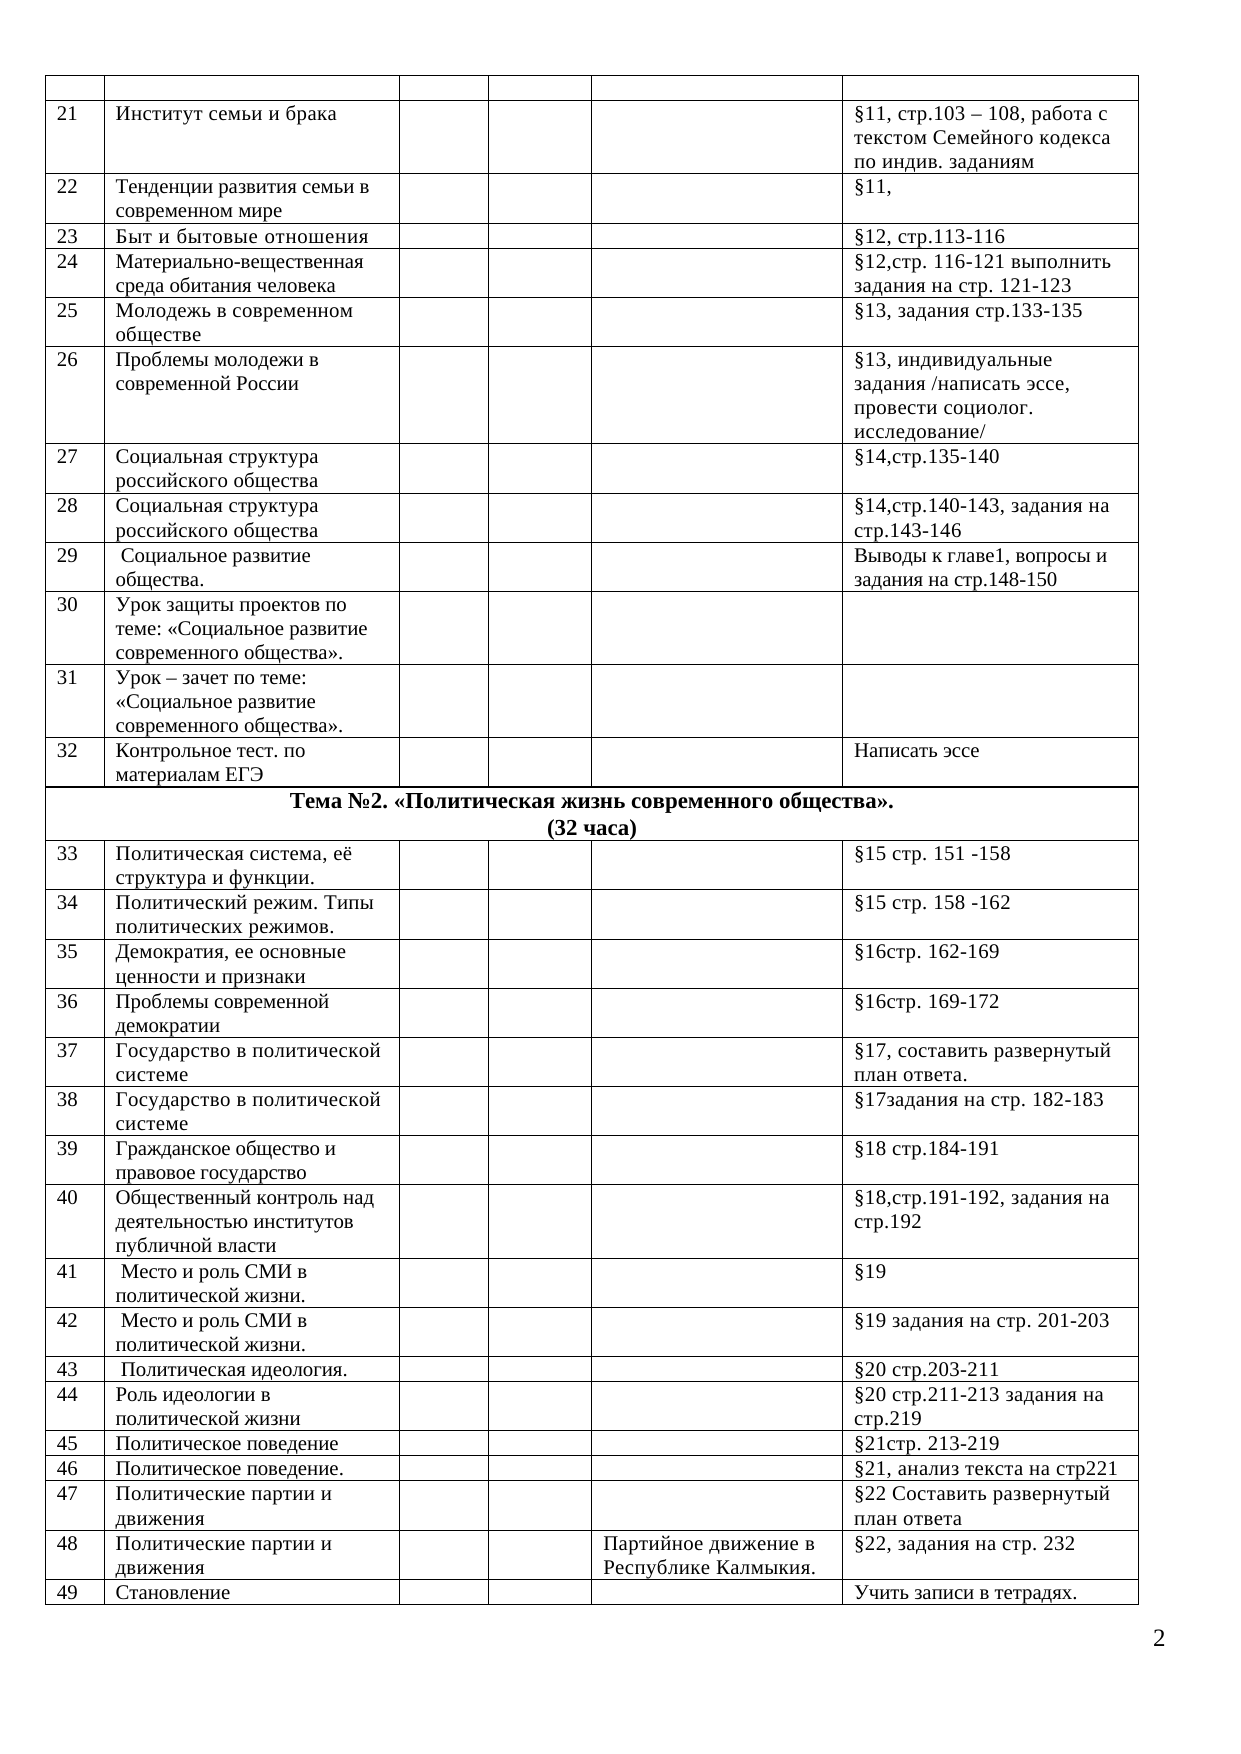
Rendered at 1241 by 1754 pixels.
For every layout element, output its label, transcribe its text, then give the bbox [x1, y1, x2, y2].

table_cell Урок защиты проектов по теме: «Социальное развитие современного общества». [105, 592, 399, 664]
table_cell Политическая идеология. [105, 1357, 399, 1381]
table_cell [400, 1308, 488, 1356]
table_cell Быт и бытовые отношения [105, 224, 399, 248]
table_cell 25 [46, 298, 104, 346]
table_cell [400, 543, 488, 591]
table_cell 22 [46, 174, 104, 222]
table_cell [489, 224, 591, 248]
table_cell [489, 101, 591, 173]
table_cell [489, 298, 591, 346]
table_cell [400, 1481, 488, 1529]
table_cell Выводы к главе1, вопросы и задания на стр.148-150 [843, 543, 1138, 591]
table_cell Политический режим. Типы политических режимов. [105, 890, 399, 938]
table_cell [489, 940, 591, 988]
table_cell [400, 1038, 488, 1086]
table_cell Демократия, ее основные ценности и признаки [105, 940, 399, 988]
table_cell Проблемы современной демократии [105, 989, 399, 1037]
table_cell §17задания на стр. 182-183 [843, 1087, 1138, 1135]
table_cell [592, 989, 842, 1037]
table_cell [592, 1382, 842, 1430]
table_cell [489, 1531, 591, 1579]
table_cell [489, 592, 591, 664]
table_cell [400, 1531, 488, 1579]
table_cell Государство в политической системе [105, 1087, 399, 1135]
table_cell [489, 841, 591, 889]
table_cell §15 стр. 151 -158 [843, 841, 1138, 889]
table_cell [489, 1382, 591, 1430]
table_cell Социальная структура российского общества [105, 494, 399, 542]
table_cell [400, 989, 488, 1037]
table_cell Тенденции развития семьи в современном мире [105, 174, 399, 222]
table_cell Политическое поведение. [105, 1456, 399, 1480]
table_cell 45 [46, 1431, 104, 1455]
table_cell 21 [46, 101, 104, 173]
table_cell 46 [46, 1456, 104, 1480]
table_cell 32 [46, 738, 104, 786]
table_cell 48 [46, 1531, 104, 1579]
table_cell [400, 940, 488, 988]
table_cell [592, 543, 842, 591]
table_cell §20 стр.203-211 [843, 1357, 1138, 1381]
table_cell [489, 249, 591, 297]
table_cell §16стр. 162-169 [843, 940, 1138, 988]
table_cell §18 стр.184-191 [843, 1136, 1138, 1184]
table_cell [489, 347, 591, 443]
table_cell §21, анализ текста на стр221 [843, 1456, 1138, 1480]
table_cell [843, 665, 1138, 737]
table_cell [592, 224, 842, 248]
table_cell [592, 1357, 842, 1381]
table_cell §15 стр. 158 -162 [843, 890, 1138, 938]
table_cell [400, 76, 488, 100]
table_cell [592, 1259, 842, 1307]
table_cell [592, 1580, 842, 1604]
table_cell §22, задания на стр. 232 [843, 1531, 1138, 1579]
table_cell [592, 738, 842, 786]
table_cell [592, 444, 842, 492]
table_cell Урок – зачет по теме: «Социальное развитие современного общества». [105, 665, 399, 737]
table_cell 20 [46, 76, 104, 100]
table_cell [489, 1308, 591, 1356]
table_cell [400, 298, 488, 346]
table_cell 27 [46, 444, 104, 492]
table_cell [400, 101, 488, 173]
table_cell 42 [46, 1308, 104, 1356]
table_cell Государство в политической системе [105, 1038, 399, 1086]
table_cell [592, 665, 842, 737]
table_cell [843, 592, 1138, 664]
table_cell §14,стр.135-140 [843, 444, 1138, 492]
table_cell [400, 494, 488, 542]
table_cell 24 [46, 249, 104, 297]
table_cell [592, 592, 842, 664]
table_cell Роль идеологии в политической жизни [105, 1382, 399, 1430]
table_cell [400, 224, 488, 248]
table_cell 41 [46, 1259, 104, 1307]
table_cell [400, 1580, 488, 1604]
table_cell [489, 494, 591, 542]
table_cell [489, 665, 591, 737]
table_cell 37 [46, 1038, 104, 1086]
table_cell [592, 174, 842, 222]
table_cell 26 [46, 347, 104, 443]
table_cell [400, 1431, 488, 1455]
table_cell [400, 665, 488, 737]
table_cell Контрольное тест. по материалам ЕГЭ [105, 738, 399, 786]
table_cell Политические партии и движения [105, 1481, 399, 1529]
table_cell Партийное движение в Республике Калмыкия. [592, 1531, 842, 1579]
table_cell [489, 444, 591, 492]
table_cell [400, 1259, 488, 1307]
table_cell Политическое поведение [105, 1431, 399, 1455]
table_cell [489, 1481, 591, 1529]
table_cell [489, 1580, 591, 1604]
table_cell [489, 989, 591, 1037]
table_cell §12,стр. 116-121 выполнить задания на стр. 121-123 [843, 249, 1138, 297]
table_cell [592, 1087, 842, 1135]
table_cell 39 [46, 1136, 104, 1184]
table_cell [400, 738, 488, 786]
table_cell Гражданское общество и правовое государство [105, 1136, 399, 1184]
table_cell Проблемы молодежи в современной России [105, 347, 399, 443]
table_cell [489, 1456, 591, 1480]
table_cell [489, 1259, 591, 1307]
table_cell [592, 101, 842, 173]
table_cell Политические партии и движения [105, 1531, 399, 1579]
table_cell Место и роль СМИ в политической жизни. [105, 1259, 399, 1307]
table_cell 33 [46, 841, 104, 889]
table_cell §11, стр.103 – 108, работа с текстом Семейного кодекса по индив. заданиям [843, 101, 1138, 173]
table_cell 31 [46, 665, 104, 737]
table_cell [489, 1136, 591, 1184]
table_cell [592, 1481, 842, 1529]
table_cell §22 Составить развернутый план ответа [843, 1481, 1138, 1529]
table_cell Политическая система, её структура и функции. [105, 841, 399, 889]
table_cell [592, 1308, 842, 1356]
table_cell 38 [46, 1087, 104, 1135]
table_cell [400, 444, 488, 492]
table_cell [105, 76, 399, 100]
table_cell [592, 1431, 842, 1455]
table_cell [400, 347, 488, 443]
table_cell §18,стр.191-192, задания на стр.192 [843, 1185, 1138, 1257]
table_cell 23 [46, 224, 104, 248]
table_cell 47 [46, 1481, 104, 1529]
table_cell [489, 1357, 591, 1381]
table_cell 44 [46, 1382, 104, 1430]
table_cell §13, индивидуальные задания /написать эссе, провести социолог. исследование/ [843, 347, 1138, 443]
table_cell Тема №2. «Политическая жизнь современного общества». (32 часа) [46, 788, 1138, 840]
table_cell [400, 1357, 488, 1381]
table_cell [400, 249, 488, 297]
table_cell Общественный контроль над деятельностью институтов публичной власти [105, 1185, 399, 1257]
table_cell Молодежь в современном обществе [105, 298, 399, 346]
table_cell §16стр. 169-172 [843, 989, 1138, 1037]
table_cell 36 [46, 989, 104, 1037]
table_cell §20 стр.211-213 задания на стр.219 [843, 1382, 1138, 1430]
table_cell [489, 1087, 591, 1135]
table_cell [592, 890, 842, 938]
table_cell [592, 940, 842, 988]
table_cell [843, 76, 1138, 100]
table_cell [592, 1185, 842, 1257]
table_cell [489, 543, 591, 591]
table_cell [400, 1087, 488, 1135]
table_cell [592, 841, 842, 889]
table_cell [489, 890, 591, 938]
table_cell 30 [46, 592, 104, 664]
table_cell §19 [843, 1259, 1138, 1307]
table_cell [489, 1185, 591, 1257]
table_cell Социальное развитие общества. [105, 543, 399, 591]
table_cell 34 [46, 890, 104, 938]
table_cell 43 [46, 1357, 104, 1381]
table_cell [489, 174, 591, 222]
table_cell 29 [46, 543, 104, 591]
table_cell Материально-вещественная среда обитания человека [105, 249, 399, 297]
table_cell 35 [46, 940, 104, 988]
table_cell [592, 1456, 842, 1480]
table_cell [592, 1038, 842, 1086]
table_cell [592, 347, 842, 443]
table_cell [400, 1456, 488, 1480]
table_cell [592, 1136, 842, 1184]
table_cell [105, 1580, 399, 1604]
table_cell [400, 841, 488, 889]
table_cell §12, стр.113-116 [843, 224, 1138, 248]
table_cell [592, 494, 842, 542]
table_cell 28 [46, 494, 104, 542]
table_cell §13, задания стр.133-135 [843, 298, 1138, 346]
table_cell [843, 1580, 1138, 1604]
table_cell §11, [843, 174, 1138, 222]
table_cell [400, 1382, 488, 1430]
table_cell §21стр. 213-219 [843, 1431, 1138, 1455]
table_cell 40 [46, 1185, 104, 1257]
table_cell Социальная структура российского общества [105, 444, 399, 492]
table_cell [400, 174, 488, 222]
table_cell 49 [46, 1580, 104, 1604]
table_cell Место и роль СМИ в политической жизни. [105, 1308, 399, 1356]
table_cell [400, 890, 488, 938]
table_cell [592, 249, 842, 297]
table_cell [592, 298, 842, 346]
table_cell [400, 1136, 488, 1184]
table_cell [489, 738, 591, 786]
table_cell Институт семьи и брака [105, 101, 399, 173]
table_cell §19 задания на стр. 201-203 [843, 1308, 1138, 1356]
table_cell [592, 76, 842, 100]
table_cell [400, 592, 488, 664]
table_cell Написать эссе [843, 738, 1138, 786]
table_cell §17, составить развернутый план ответа. [843, 1038, 1138, 1086]
table_cell §14,стр.140-143, задания на стр.143-146 [843, 494, 1138, 542]
table_cell [489, 1431, 591, 1455]
table_cell [489, 1038, 591, 1086]
table_cell [400, 1185, 488, 1257]
table_cell [489, 76, 591, 100]
